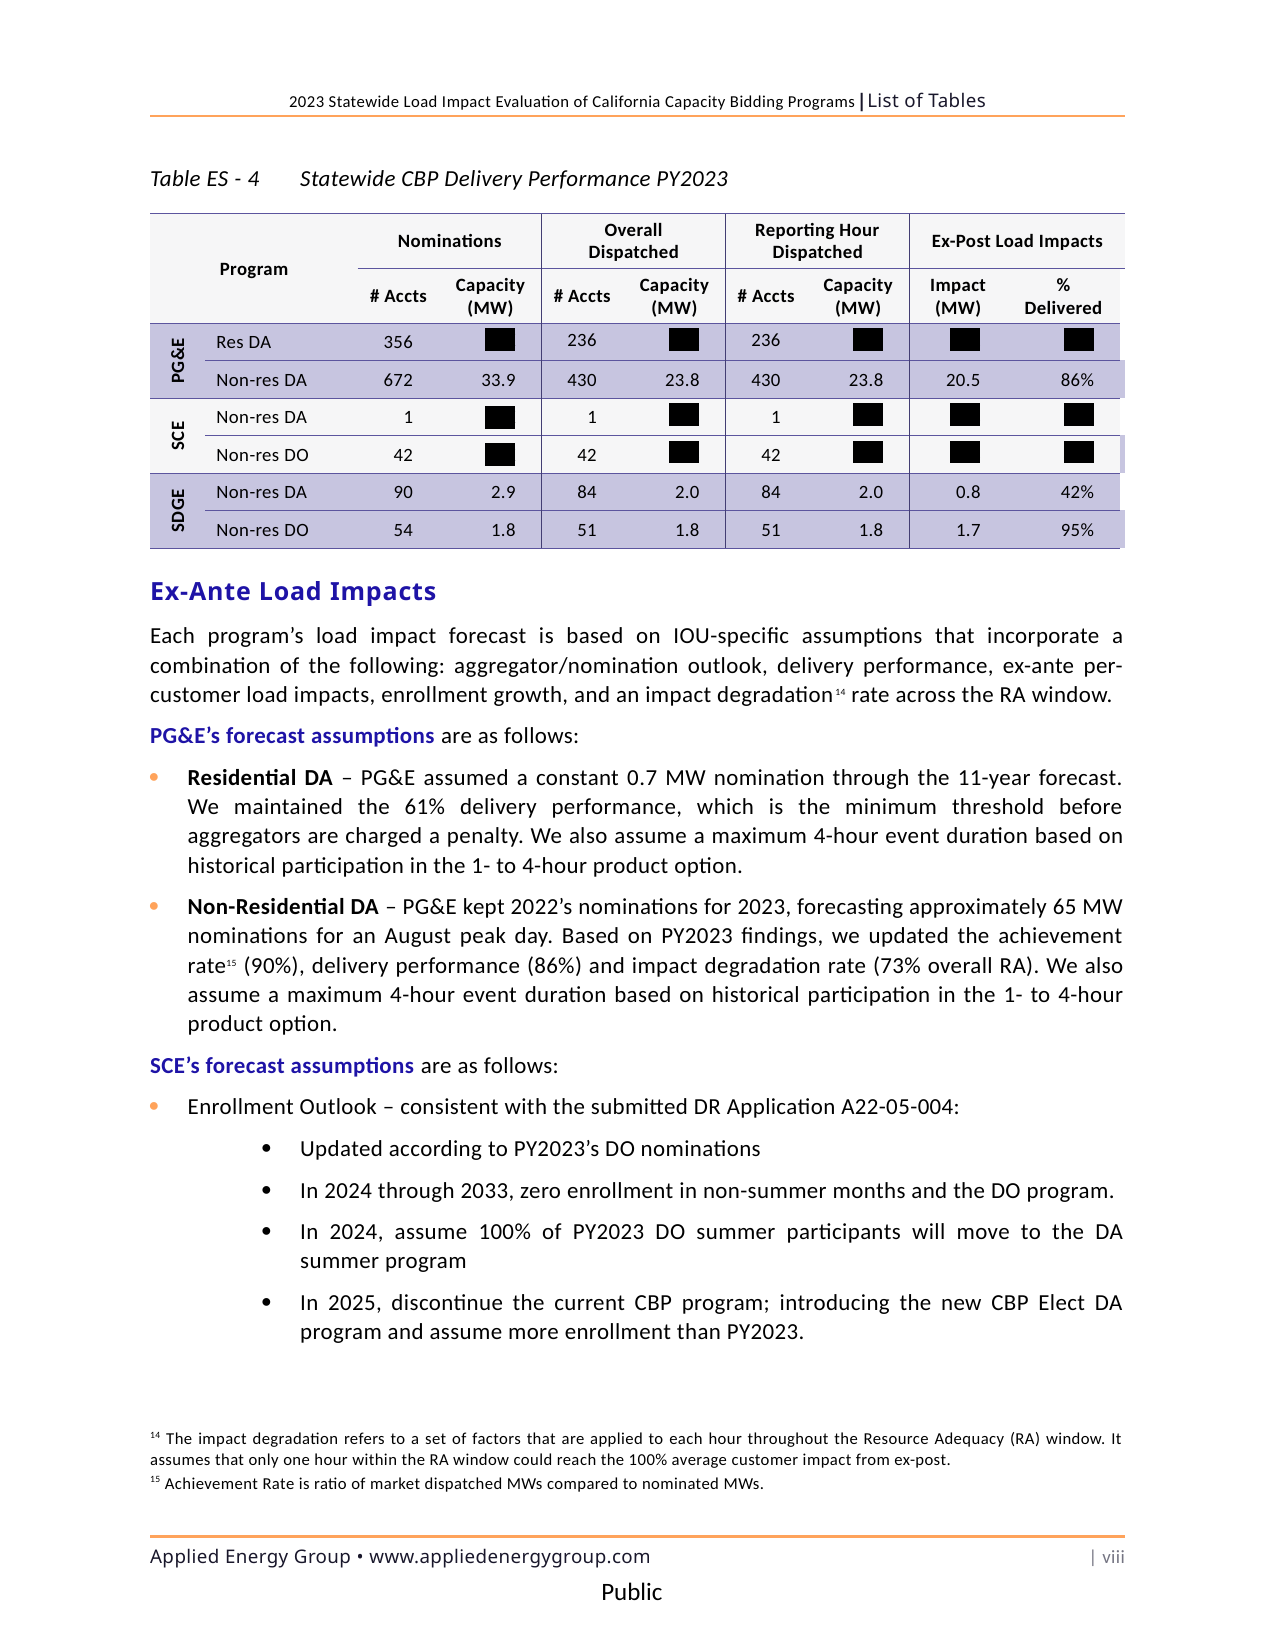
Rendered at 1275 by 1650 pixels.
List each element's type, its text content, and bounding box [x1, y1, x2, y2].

text Each program’s load impact forecast is based on IOU-specific assumptions that incorporate a combination of the following: aggregator/nomination outlook, delivery performance, ex-ante per-customer load impacts, enrollment growth, and an impact degradation rate across the RA window. [150, 621, 1125, 708]
table_cell 23.8 [806, 361, 909, 398]
table_cell 86% [1006, 361, 1120, 398]
table_cell SCE [150, 399, 205, 473]
table_cell # Accts [358, 269, 439, 323]
table_cell Capacity (MW) [439, 269, 541, 323]
table_cell XXX [910, 436, 1006, 473]
table_cell 0.8 [910, 474, 1006, 510]
table_header Ex-Post Load Impacts [910, 214, 1125, 268]
table_cell XXX [1006, 324, 1120, 360]
table_cell 1.8 [623, 511, 725, 548]
table_cell 2.0 [623, 474, 725, 510]
list Enrollment Outlook – consistent with the submitted DR Application A22-05-004: [150, 1091, 1125, 1121]
table_cell 42 [726, 436, 806, 473]
table_cell 356 [358, 324, 439, 360]
table_cell # Accts [542, 269, 623, 323]
table_cell 1 [358, 399, 439, 435]
table_cell XXX [439, 436, 541, 473]
list Non-Residential DA – PG&E kept 2022’s nominations for 2023, forecasting approximately 65 MW nominations for an August peak day. Based on PY2023 findings, we updated the achievement rate (90%), delivery performance (86%) and impact degradation rate (73% overall RA). We also assume a maximum 4-hour event duration based on historical participation in the 1- to 4-hour product option. [150, 891, 1125, 1037]
table_cell 90 [358, 474, 439, 510]
table_cell 84 [542, 474, 623, 510]
text PG&E’s forecast assumptions are as follows: [150, 721, 1125, 750]
table_cell XXX [623, 324, 725, 360]
text Table ES - 4 Statewide CBP Delivery Performance PY2023 [150, 162, 1125, 192]
table_cell 236 [542, 324, 623, 360]
list In 2024, assume 100% of PY2023 DO summer participants will move to the DA summer program [262, 1216, 1125, 1275]
table_cell 33.9 [439, 361, 541, 398]
list In 2025, discontinue the current CBP program; introducing the new CBP Elect DA program and assume more enrollment than PY2023. [262, 1287, 1125, 1346]
table_cell XXX [623, 399, 725, 435]
table_cell 51 [542, 511, 623, 548]
table_cell Non-res DO [205, 436, 358, 473]
table_cell Res DA [205, 324, 358, 360]
table_cell 54 [358, 511, 439, 548]
table_cell SDGE [150, 474, 205, 548]
table_cell 672 [358, 361, 439, 398]
table_header Program [150, 214, 358, 323]
list In 2024 through 2033, zero enrollment in non-summer months and the DO program. [262, 1175, 1125, 1204]
table_cell 51 [726, 511, 806, 548]
table_cell 23.8 [623, 361, 725, 398]
table_cell 236 [726, 324, 806, 360]
table_cell Non-res DO [205, 511, 358, 548]
table_header Reporting Hour Dispatched [726, 214, 909, 268]
table_cell Impact (MW) [910, 269, 1006, 323]
table_header Overall Dispatched [542, 214, 725, 268]
list Residential DA – PG&E assumed a constant 0.7 MW nomination through the 11-year forecast. We maintained the 61% delivery performance, which is the minimum threshold before aggregators are charged a penalty. We also assume a maximum 4-hour event duration based on historical participation in the 1- to 4-hour product option. [150, 762, 1125, 879]
table_cell 1.8 [806, 511, 909, 548]
table_cell XXX [439, 324, 541, 360]
table_cell XXX [1006, 399, 1120, 435]
table_cell 1 [542, 399, 623, 435]
table_cell 42 [542, 436, 623, 473]
list Updated according to PY2023’s DO nominations [262, 1133, 1125, 1162]
table_cell XXX [806, 436, 909, 473]
table_cell 1 [726, 399, 806, 435]
table_cell Non-res DA [205, 399, 358, 435]
table_cell XXX [910, 324, 1006, 360]
table_cell XXX [806, 399, 909, 435]
subtitle Ex-Ante Load Impacts [150, 574, 1125, 608]
table_cell XXX [910, 399, 1006, 435]
table_cell 42% [1006, 474, 1120, 510]
table_header Nominations [358, 214, 541, 268]
table_cell Capacity (MW) [806, 269, 909, 323]
table_cell XXX [806, 324, 909, 360]
table_cell 2.0 [806, 474, 909, 510]
table_cell XXX [439, 399, 541, 435]
table_cell Non-res DA [205, 474, 358, 510]
table_cell 1.7 [910, 511, 1006, 548]
table_cell 2.9 [439, 474, 541, 510]
table_cell # Accts [726, 269, 806, 323]
table_cell PG&E [150, 324, 205, 398]
text SCE’s forecast assumptions are as follows: [150, 1050, 1125, 1079]
table_cell 430 [726, 361, 806, 398]
table_cell Capacity (MW) [623, 269, 725, 323]
table_cell XXX [1006, 436, 1120, 473]
table_cell % Delivered [1006, 269, 1120, 323]
table_cell 42 [358, 436, 439, 473]
table_cell 20.5 [910, 361, 1006, 398]
table_cell 95% [1006, 511, 1120, 548]
table_cell 430 [542, 361, 623, 398]
table_cell 1.8 [439, 511, 541, 548]
table_cell Non-res DA [205, 361, 358, 398]
table_cell 84 [726, 474, 806, 510]
table_cell XXX [623, 436, 725, 473]
